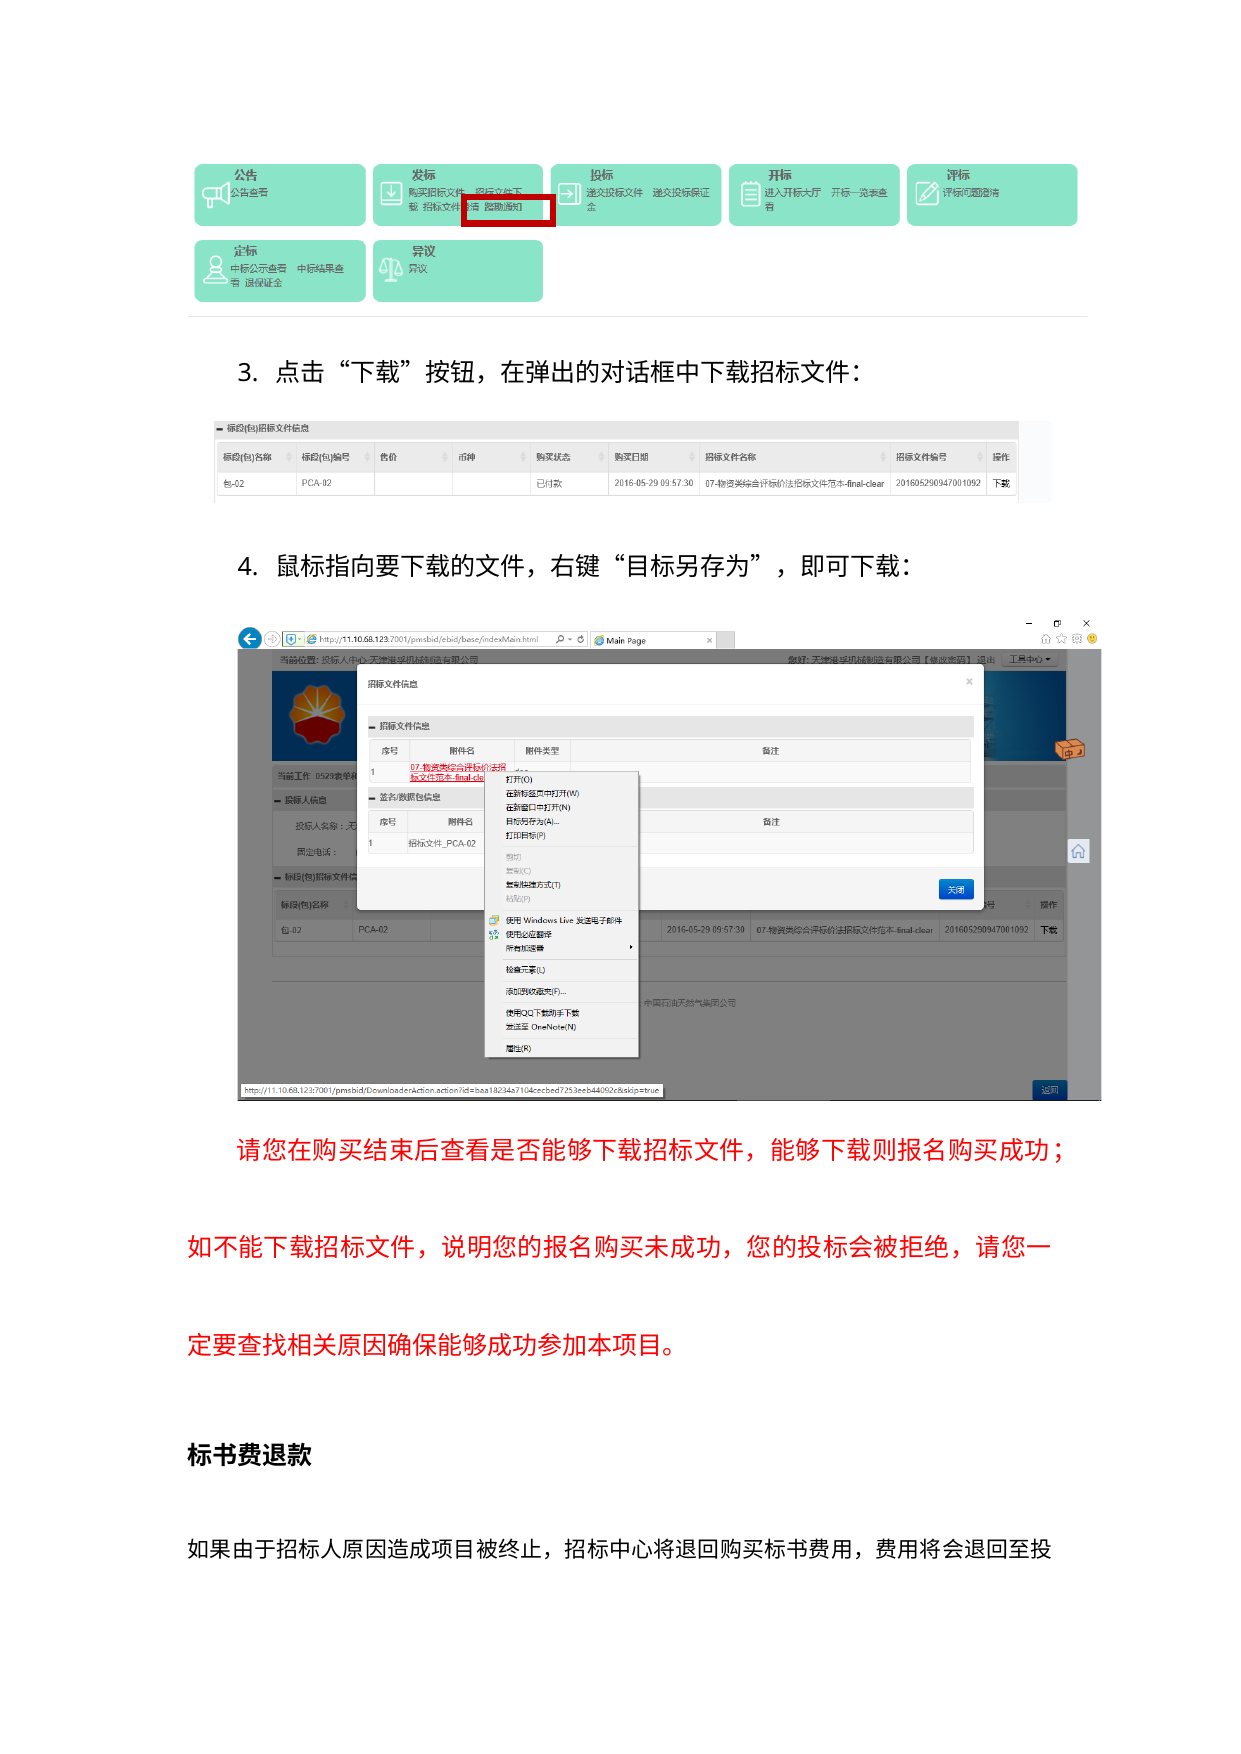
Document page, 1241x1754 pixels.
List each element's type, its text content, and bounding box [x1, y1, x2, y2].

list 鼠标指向要下载的文件，右键“目标另存为”，即可下载： [237, 532, 1053, 597]
subtitle 标书费退款 [187, 1421, 1053, 1486]
picture [237, 615, 1102, 1101]
text 请您在购买结束后查看是否能够下载招标文件，能够下载则报名购买成功；如不能下载招标文件，说明您的报名购买未成功，您的投标会被拒绝，请您一定要查找相关原因确保能够成功参加本项目。 [187, 1116, 1053, 1376]
list 点击“下载”按钮，在弹出的对话框中下载招标文件： [237, 338, 1053, 403]
picture [187, 421, 1052, 503]
picture [187, 162, 1088, 323]
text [187, 1531, 1053, 1564]
